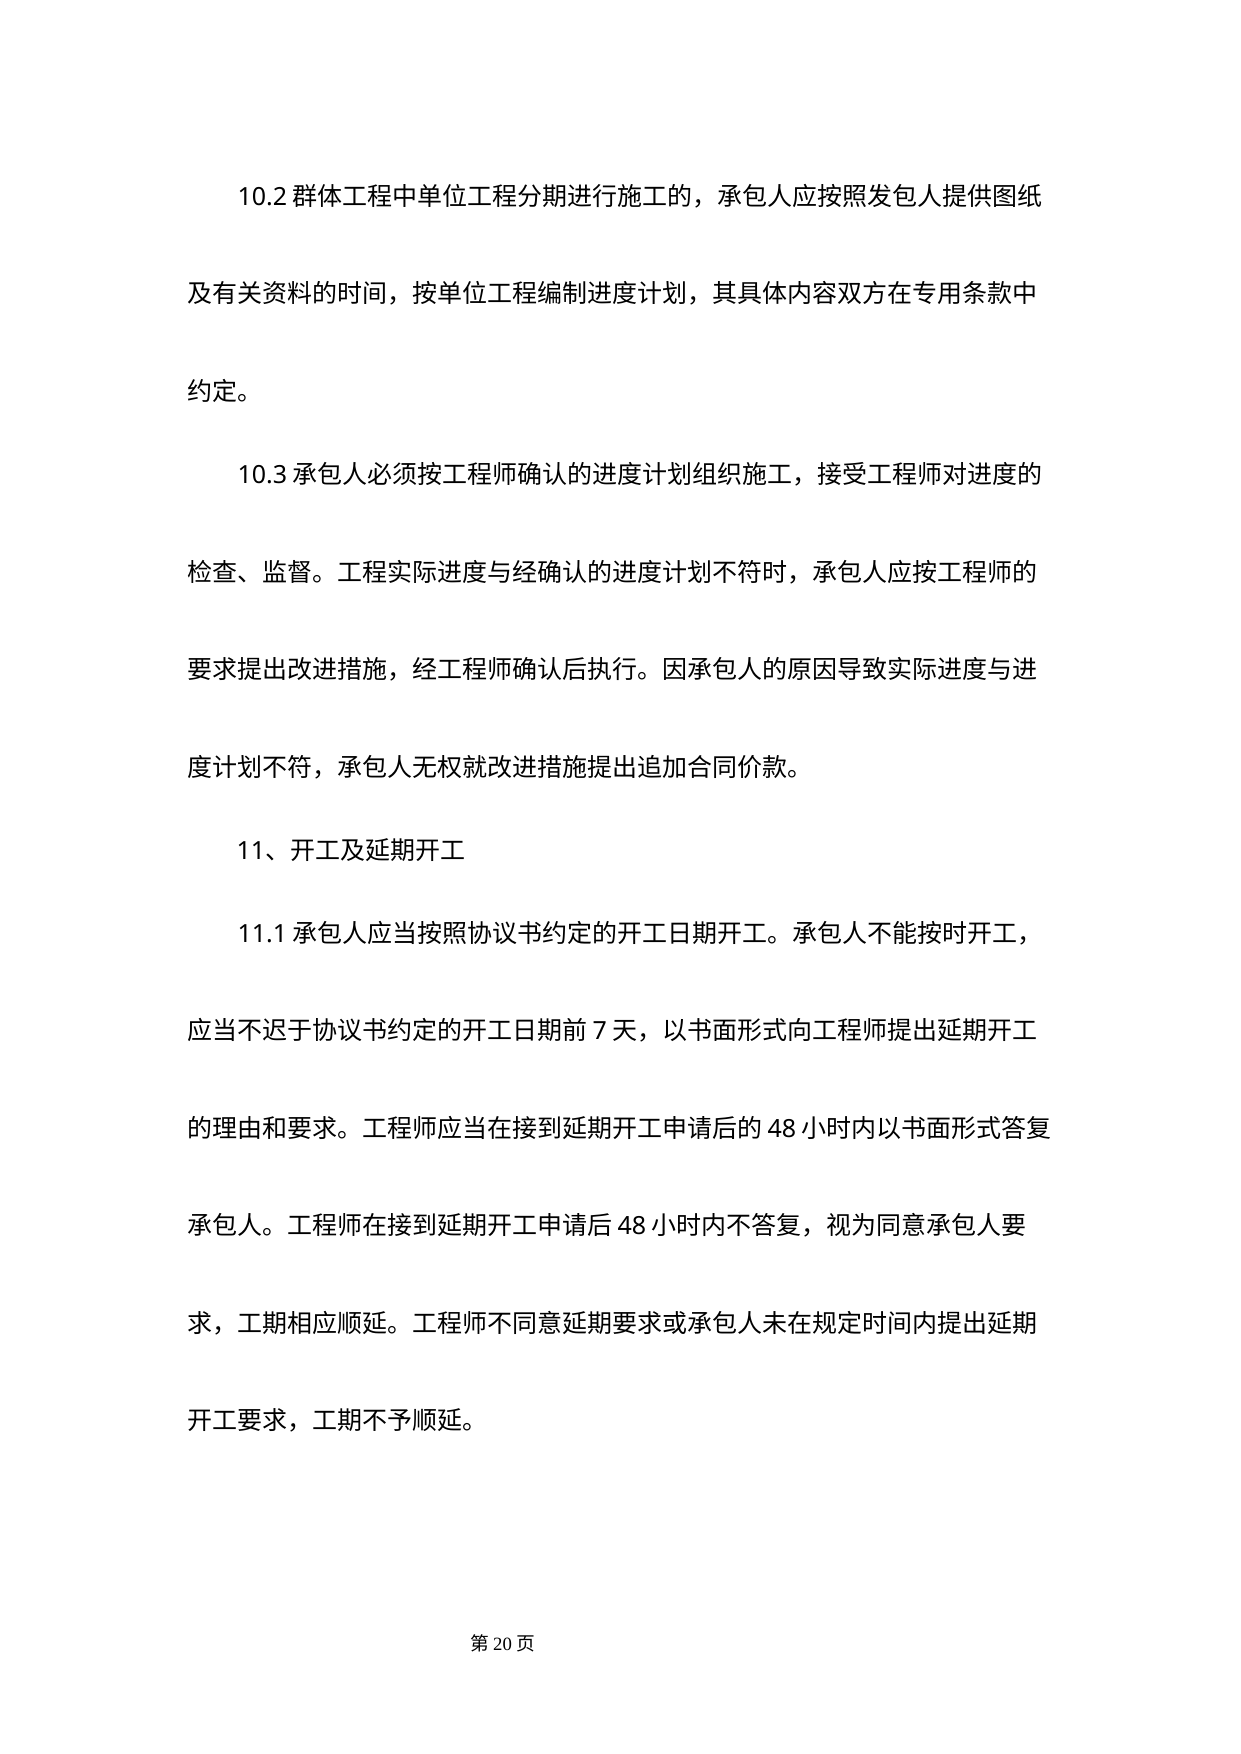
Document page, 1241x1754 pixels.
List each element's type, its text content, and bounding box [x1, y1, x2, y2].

text 10.2群体工程中单位工程分期进行施工的，承包人应按照发包人提供图纸及有关资料的时间，按单位工程编制进度计划，其具体内容双方在专用条款中约定。 [187, 162, 1053, 422]
text 10.3承包人必须按工程师确认的进度计划组织施工，接受工程师对进度的检查、监督。工程实际进度与经确认的进度计划不符时，承包人应按工程师的要求提出改进措施，经工程师确认后执行。因承包人的原因导致实际进度与进度计划不符，承包人无权就改进措施提出追加合同价款。 [187, 440, 1053, 798]
text 11.1承包人应当按照协议书约定的开工日期开工。承包人不能按时开工，应当不迟于协议书约定的开工日期前7天，以书面形式向工程师提出延期开工的理由和要求。工程师应当在接到延期开工申请后的48小时内以书面形式答复承包人。工程师在接到延期开工申请后48小时内不答复，视为同意承包人要求，工期相应顺延。工程师不同意延期要求或承包人未在规定时间内提出延期开工要求，工期不予顺延。 [187, 899, 1053, 1451]
text 11、开工及延期开工 [187, 816, 1053, 881]
